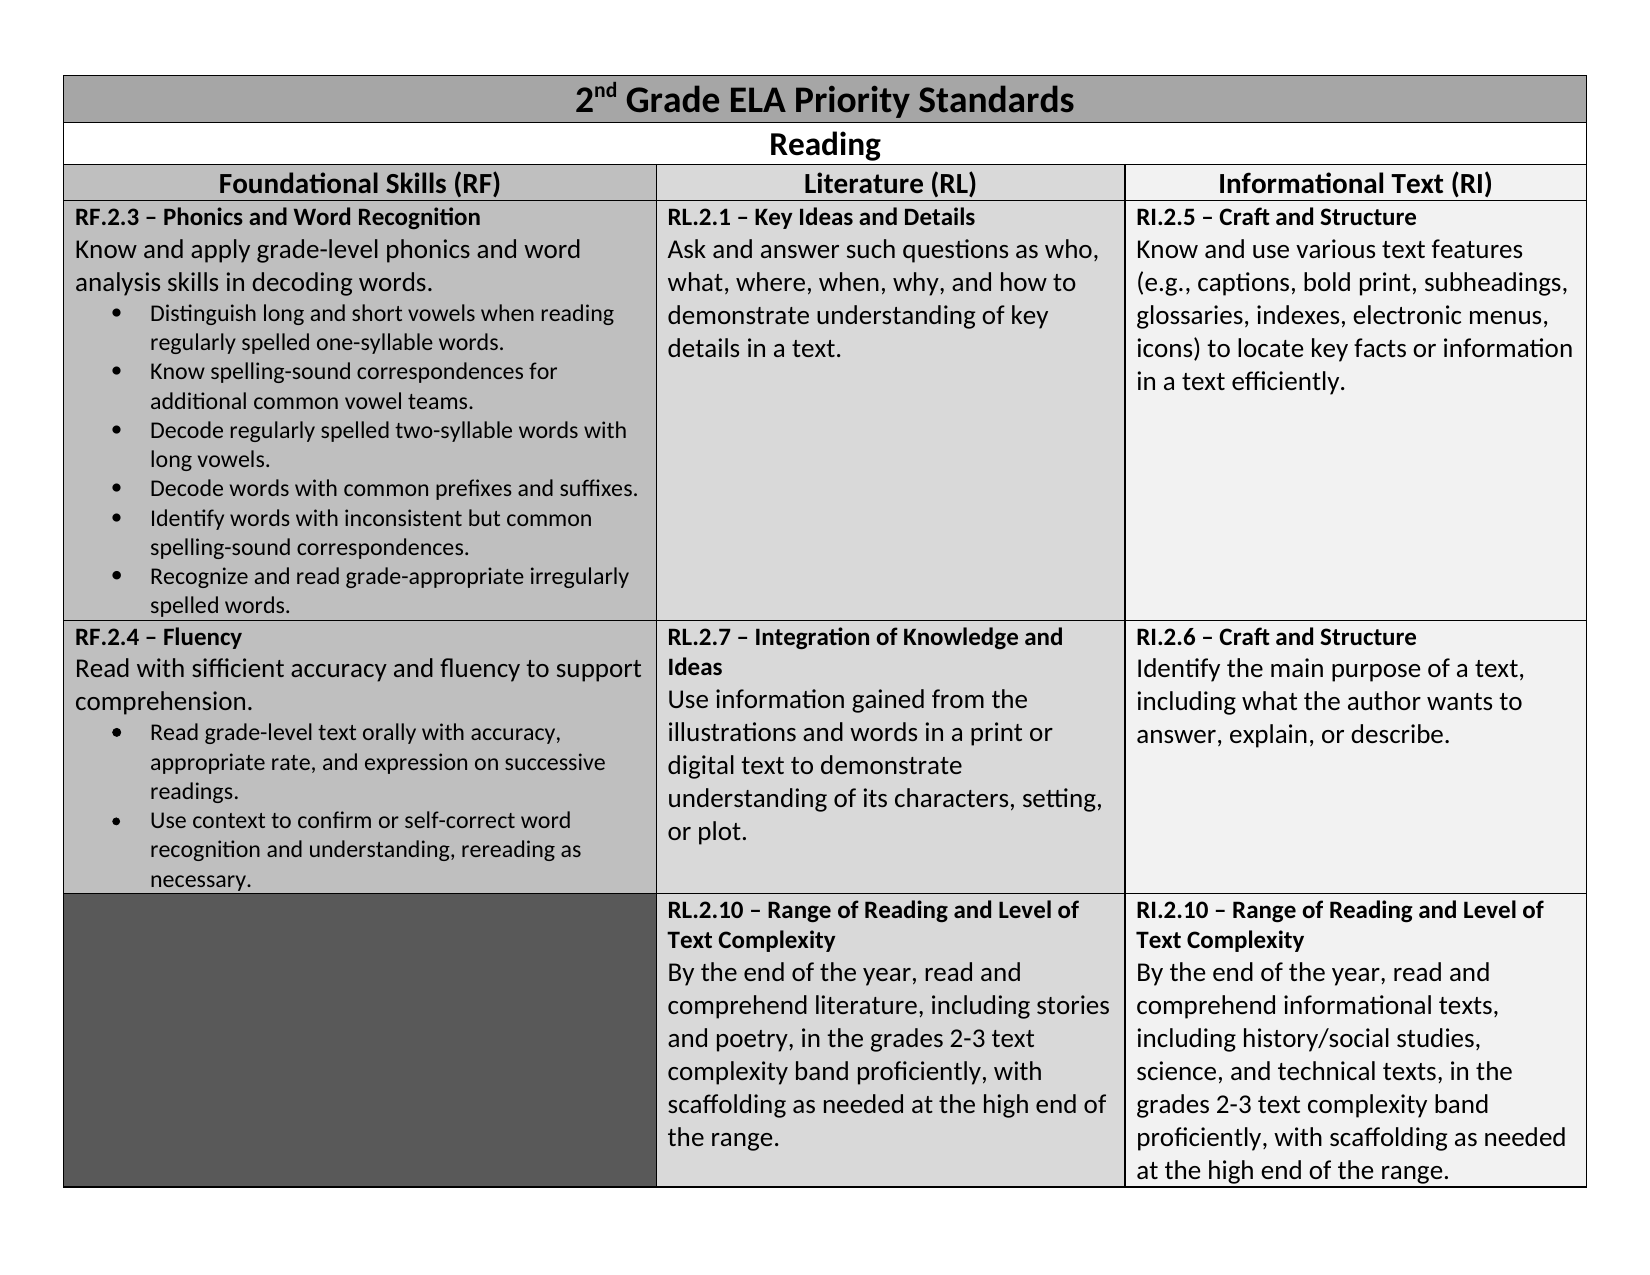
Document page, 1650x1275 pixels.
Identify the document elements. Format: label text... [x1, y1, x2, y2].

table_cell RL.2.1 – Key Ideas and Details Ask and answer such questions as who, what, where, when, why, and how to demonstrate understanding of key details in a text. [657, 201, 1124, 620]
table_cell Foundational Skills (RF) [64, 165, 656, 200]
table_cell RF.2.3 – Phonics and Word Recognition Know and apply grade-level phonics and word analysis skills in decoding words. Distinguish long and short vowels when reading regularly spelled one-syllable words. Know spelling-sound correspondences for additional common vowel teams. Decode regularly spelled two-syllable words with long vowels. Decode words with common prefixes and suffixes. Identify words with inconsistent but common spelling-sound correspondences. Recognize and read grade-appropriate irregularly spelled words. [64, 201, 656, 620]
table_cell [64, 894, 656, 1186]
table_cell RI.2.5 – Craft and Structure Know and use various text features (e.g., captions, bold print, subheadings, glossaries, indexes, electronic menus, icons) to locate key facts or information in a text efficiently. [1126, 201, 1586, 620]
table_cell Literature (RL) [657, 165, 1124, 200]
table_cell RL.2.10 – Range of Reading and Level of Text Complexity By the end of the year, read and comprehend literature, including stories and poetry, in the grades 2-3 text complexity band proficiently, with scaffolding as needed at the high end of the range. [657, 894, 1124, 1186]
table_cell RL.2.7 – Integration of Knowledge and Ideas Use information gained from the illustrations and words in a print or digital text to demonstrate understanding of its characters, setting, or plot. [657, 621, 1124, 893]
table_cell RF.2.4 – Fluency Read with sifficient accuracy and fluency to support comprehension. Read grade-level text orally with accuracy, appropriate rate, and expression on successive readings. Use context to confirm or self-correct word recognition and understanding, rereading as necessary. [64, 621, 656, 893]
table_cell Informational Text (RI) [1126, 165, 1586, 200]
table_cell RI.2.6 – Craft and Structure Identify the main purpose of a text, including what the author wants to answer, explain, or describe. [1126, 621, 1586, 893]
table_header 2nd Grade ELA Priority Standards [64, 76, 1586, 122]
table_cell RI.2.10 – Range of Reading and Level of Text Complexity By the end of the year, read and comprehend informational texts, including history/social studies, science, and technical texts, in the grades 2-3 text complexity band proficiently, with scaffolding as needed at the high end of the range. [1126, 894, 1586, 1186]
table_cell Reading [64, 123, 1586, 164]
